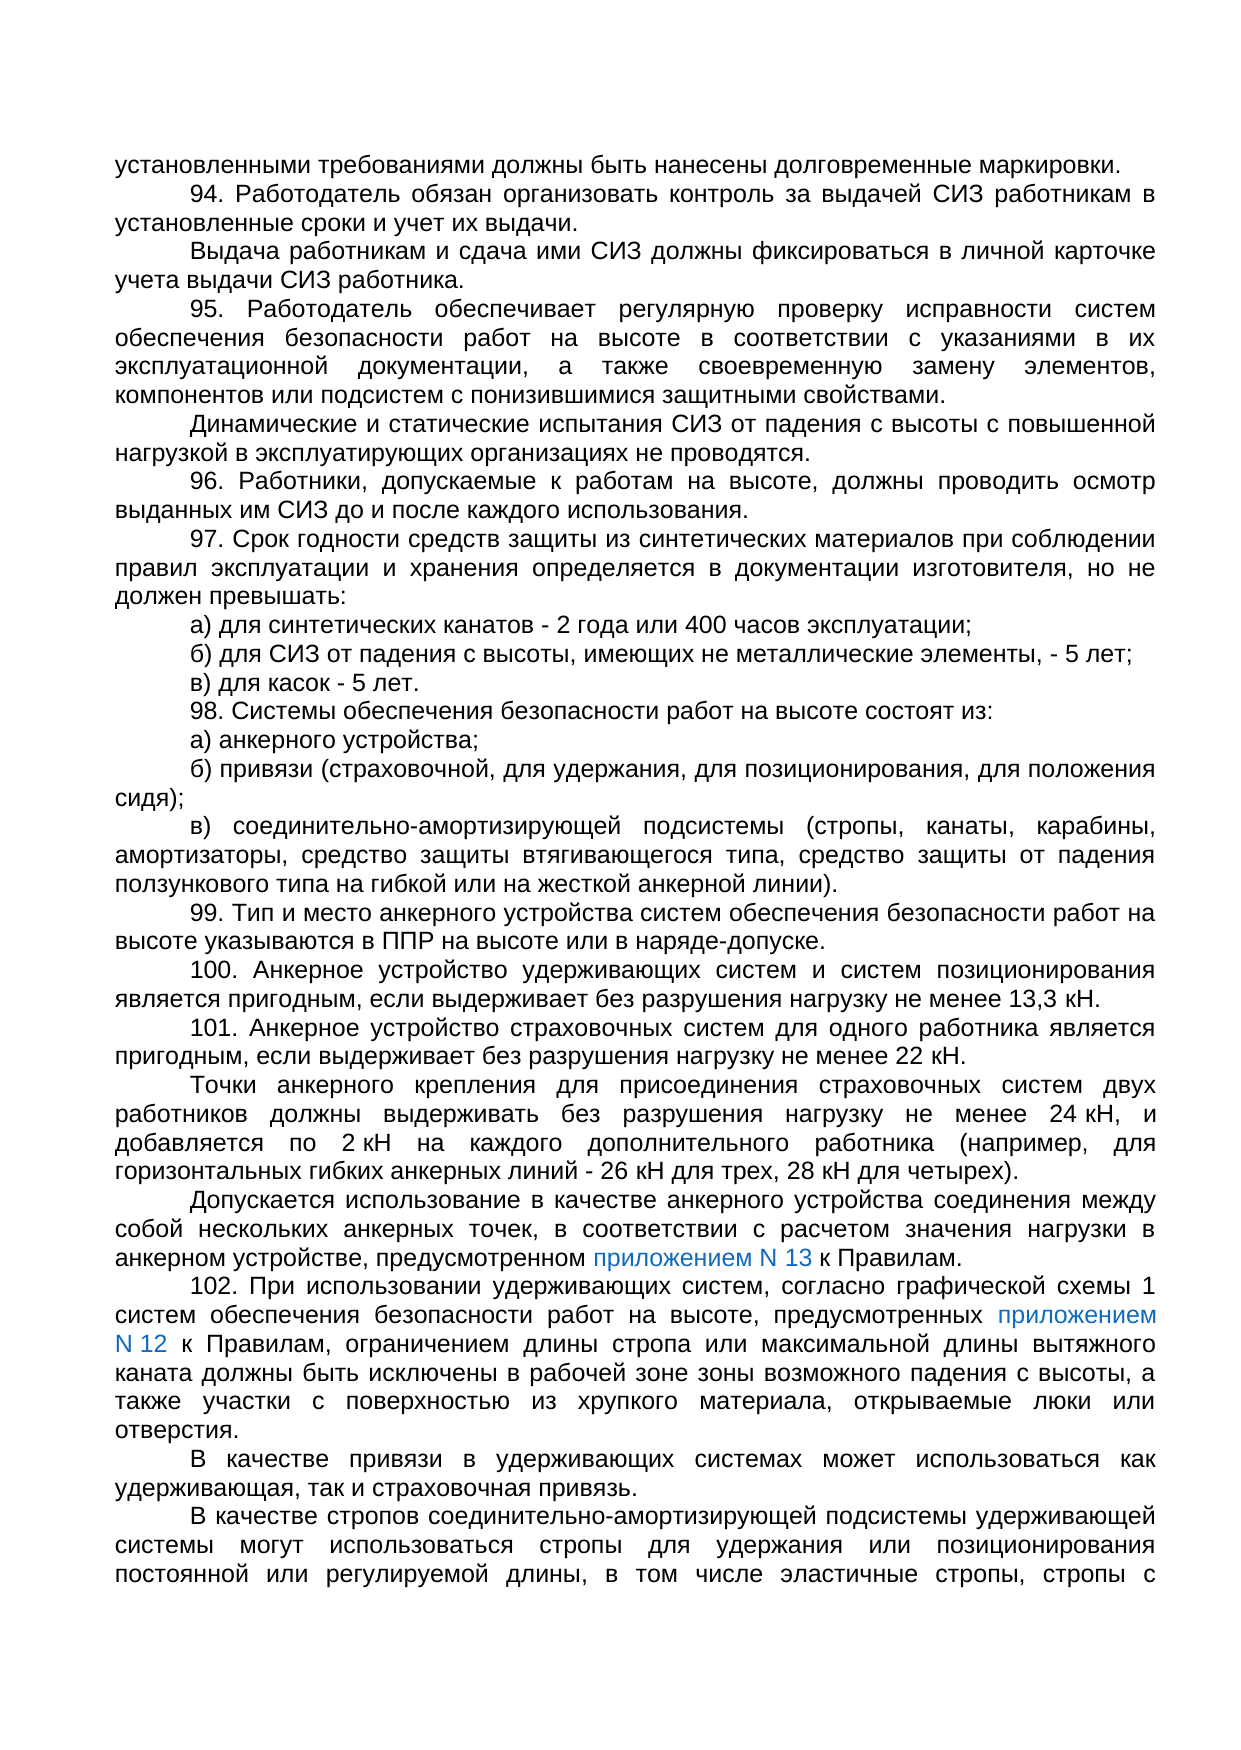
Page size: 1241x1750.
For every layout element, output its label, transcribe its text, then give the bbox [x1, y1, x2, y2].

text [114, 1501, 1157, 1587]
text 95. Работодатель обеспечивает регулярную проверку исправности систем обеспечения безопасности работ на высоте в соответствии с указаниями в их эксплуатационной документации, а также своевременную замену элементов, компонентов или подсистем с понизившимися защитными свойствами. [114, 294, 1157, 409]
text в) соединительно-амортизирующей подсистемы (стропы, канаты, карабины, амортизаторы, средство защиты втягивающегося типа, средство защиты от падения ползункового типа на гибкой или на жесткой анкерной линии). [114, 811, 1157, 897]
text 100. Анкерное устройство удерживающих систем и систем позиционирования является пригодным, если выдерживает без разрушения нагрузку не менее 13,3 кН. [114, 955, 1157, 1012]
text 98. Системы обеспечения безопасности работ на высоте состоят из: [114, 696, 1157, 725]
text а) для синтетических канатов - 2 года или 400 часов эксплуатации; [114, 610, 1157, 639]
text 96. Работники, допускаемые к работам на высоте, должны проводить осмотр выданных им СИЗ до и после каждого использования. [114, 466, 1157, 524]
text Динамические и статические испытания СИЗ от падения с высоты с повышенной нагрузкой в эксплуатирующих организациях не проводятся. [114, 409, 1157, 466]
text 97. Срок годности средств защиты из синтетических материалов при соблюдении правил эксплуатации и хранения определяется в документации изготовителя, но не должен превышать: [114, 524, 1157, 610]
text Точки анкерного крепления для присоединения страховочных систем двух работников должны выдерживать без разрушения нагрузку не менее 24 кН, и добавляется по 2 кН на каждого дополнительного работника (например, для горизонтальных гибких анкерных линий - 26 кН для трех, 28 кН для четырех). [114, 1070, 1157, 1185]
text Допускается использование в качестве анкерного устройства соединения между собой нескольких анкерных точек, в соответствии с расчетом значения нагрузки в анкерном устройстве, предусмотренном приложением N 13 к Правилам. [114, 1185, 1157, 1271]
text 94. Работодатель обязан организовать контроль за выдачей СИЗ работникам в установленные сроки и учет их выдачи. [114, 179, 1157, 236]
text б) привязи (страховочной, для удержания, для позиционирования, для положения сидя); [114, 754, 1157, 811]
text 102. При использовании удерживающих систем, согласно графической схемы 1 систем обеспечения безопасности работ на высоте, предусмотренных приложением N 12 к Правилам, ограничением длины стропа или максимальной длины вытяжного каната должны быть исключены в рабочей зоне зоны возможного падения с высоты, а также участки с поверхностью из хрупкого материала, открываемые люки или отверстия. [114, 1271, 1157, 1444]
text а) анкерного устройства; [114, 725, 1157, 754]
text в) для касок - 5 лет. [114, 667, 1157, 696]
text В качестве привязи в удерживающих системах может использоваться как удерживающая, так и страховочная привязь. [114, 1444, 1157, 1501]
text Выдача работникам и сдача ими СИЗ должны фиксироваться в личной карточке учета выдачи СИЗ работника. [114, 236, 1157, 294]
text 99. Тип и место анкерного устройства систем обеспечения безопасности работ на высоте указываются в ППР на высоте или в наряде-допуске. [114, 897, 1157, 955]
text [114, 150, 1157, 179]
text б) для СИЗ от падения с высоты, имеющих не металлические элементы, - 5 лет; [114, 639, 1157, 667]
text 101. Анкерное устройство страховочных систем для одного работника является пригодным, если выдерживает без разрушения нагрузку не менее 22 кН. [114, 1012, 1157, 1070]
